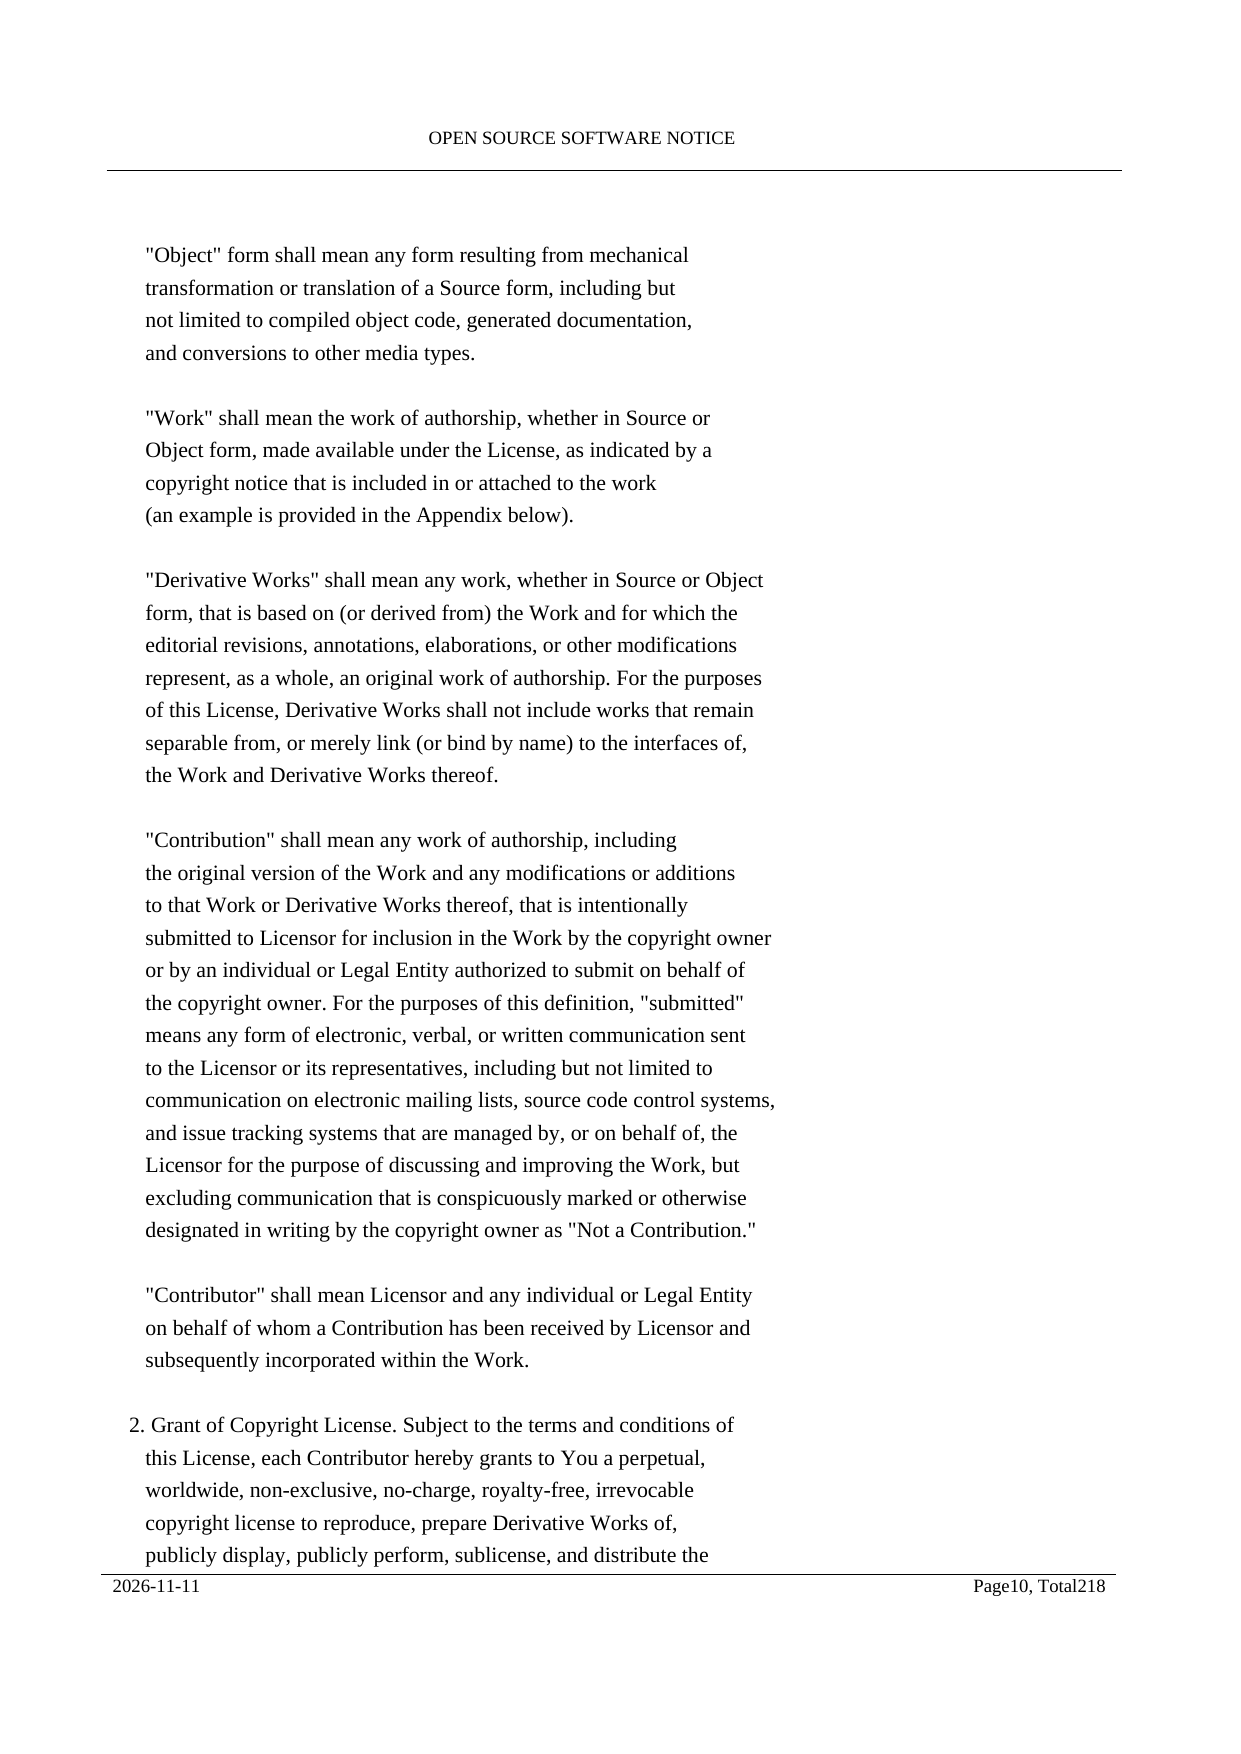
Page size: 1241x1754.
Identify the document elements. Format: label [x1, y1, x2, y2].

text [112, 206, 1128, 1571]
